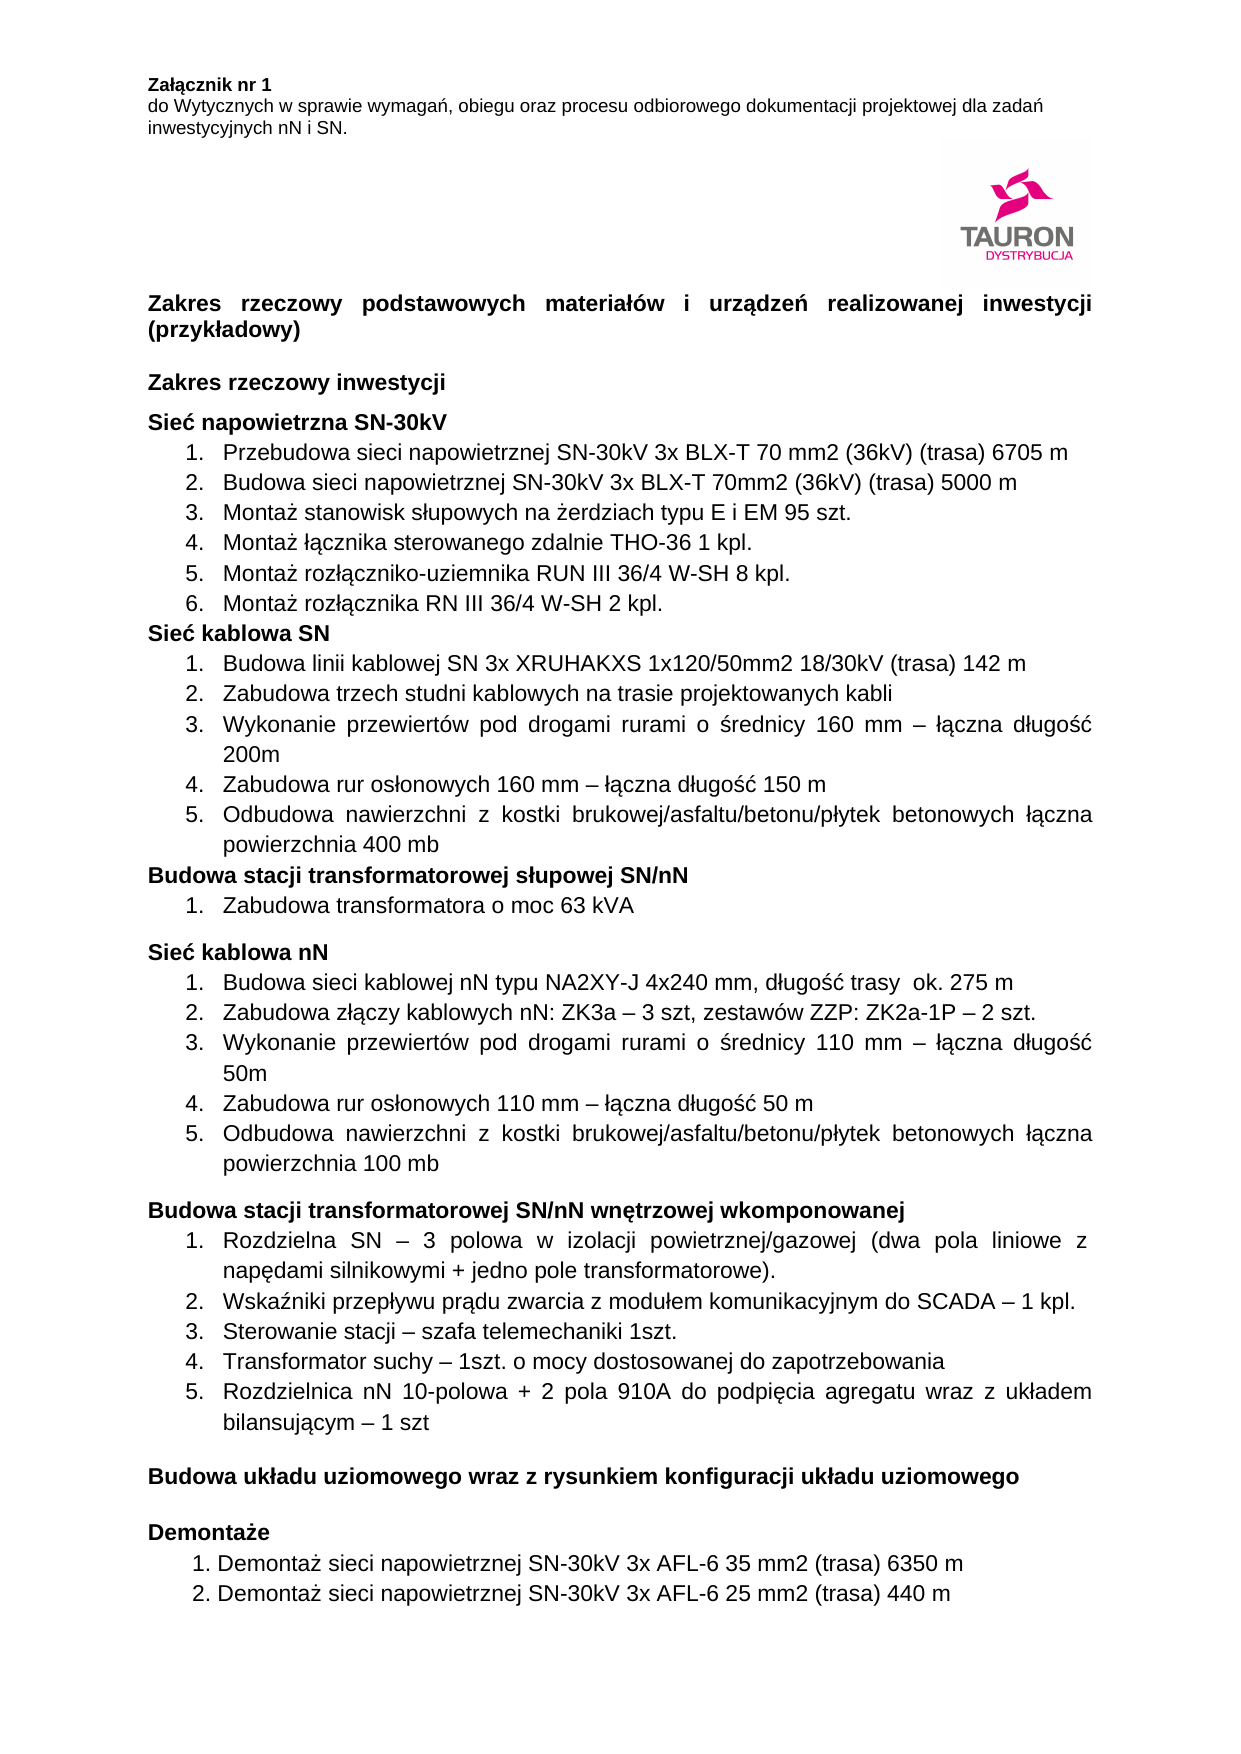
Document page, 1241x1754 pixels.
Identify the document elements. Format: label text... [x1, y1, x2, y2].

list Odbudowa nawierzchni z kostki brukowej/asfaltu/betonu/płytek betonowych łączna powierzchnia 100 mb [185, 1120, 1093, 1177]
list Zabudowa rur osłonowych 160 mm – łączna długość 150 m [185, 771, 1093, 797]
list Budowa sieci kablowej nN typu NA2XY-J 4x240 mm, długość trasy ok. 275 m [185, 969, 1093, 995]
list Montaż rozłączniko-uziemnika RUN III 36/4 W-SH 8 kpl. [185, 559, 1093, 586]
list Zabudowa rur osłonowych 110 mm – łączna długość 50 m [185, 1090, 1093, 1116]
list Wykonanie przewiertów pod drogami rurami o średnicy 160 mm – łączna długość 200m [185, 711, 1093, 767]
text Sieć napowietrzna SN-30kV [148, 408, 1093, 435]
text Demontaże [148, 1519, 1093, 1546]
list Wskaźniki przepływu prądu zwarcia z modułem komunikacyjnym do SCADA – 1 kpl. [185, 1288, 1088, 1314]
text Zakres rzeczowy inwestycji [148, 369, 1093, 395]
text Zakres rzeczowy podstawowych materiałów i urządzeń realizowanej inwestycji (przykładowy) [148, 290, 1093, 343]
text Budowa stacji transformatorowej SN/nN wnętrzowej wkomponowanej [148, 1197, 1093, 1223]
list Transformator suchy – 1szt. o mocy dostosowanej do zapotrzebowania [185, 1348, 1088, 1374]
list Przebudowa sieci napowietrznej SN-30kV 3x BLX-T 70 mm2 (36kV) (trasa) 6705 m [185, 439, 1093, 465]
list Zabudowa złączy kablowych nN: ZK3a – 3 szt, zestawów ZZP: ZK2a-1P – 2 szt. [185, 999, 1093, 1026]
list Rozdzielna SN – 3 polowa w izolacji powietrznej/gazowej (dwa pola liniowe z napędami silnikowymi + jedno pole transformatorowe). [185, 1227, 1088, 1284]
list Montaż stanowisk słupowych na żerdziach typu E i EM 95 szt. [185, 499, 1093, 526]
list Sterowanie stacji – szafa telemechaniki 1szt. [185, 1318, 1088, 1344]
list Zabudowa trzech studni kablowych na trasie projektowanych kabli [185, 680, 1093, 707]
list Rozdzielnica nN 10-polowa + 2 pola 910A do podpięcia agregatu wraz z układem bilansującym – 1 szt [185, 1378, 1093, 1435]
list Odbudowa nawierzchni z kostki brukowej/asfaltu/betonu/płytek betonowych łączna powierzchnia 400 mb [185, 801, 1093, 858]
list Budowa linii kablowej SN 3x XRUHAKXS 1x120/50mm2 18/30kV (trasa) 142 m [185, 650, 1093, 677]
text Budowa stacji transformatorowej słupowej SN/nN [148, 862, 1093, 888]
list Budowa sieci napowietrznej SN-30kV 3x BLX-T 70mm2 (36kV) (trasa) 5000 m [185, 469, 1093, 495]
list Zabudowa transformatora o moc 63 kVA [185, 892, 1093, 918]
picture [941, 138, 1093, 290]
list Wykonanie przewiertów pod drogami rurami o średnicy 110 mm – łączna długość 50m [185, 1029, 1093, 1086]
text Budowa układu uziomowego wraz z rysunkiem konfiguracji układu uziomowego [148, 1463, 1093, 1489]
text Sieć kablowa nN [148, 939, 1093, 965]
text 1. Demontaż sieci napowietrznej SN-30kV 3x AFL-6 35 mm2 (trasa) 6350 m [192, 1549, 1093, 1576]
list Montaż rozłącznika RN III 36/4 W-SH 2 kpl. [185, 590, 1093, 616]
text Sieć kablowa SN [148, 620, 1093, 646]
list Montaż łącznika sterowanego zdalnie THO-36 1 kpl. [185, 529, 1093, 556]
text 2. Demontaż sieci napowietrznej SN-30kV 3x AFL-6 25 mm2 (trasa) 440 m [192, 1580, 1093, 1606]
